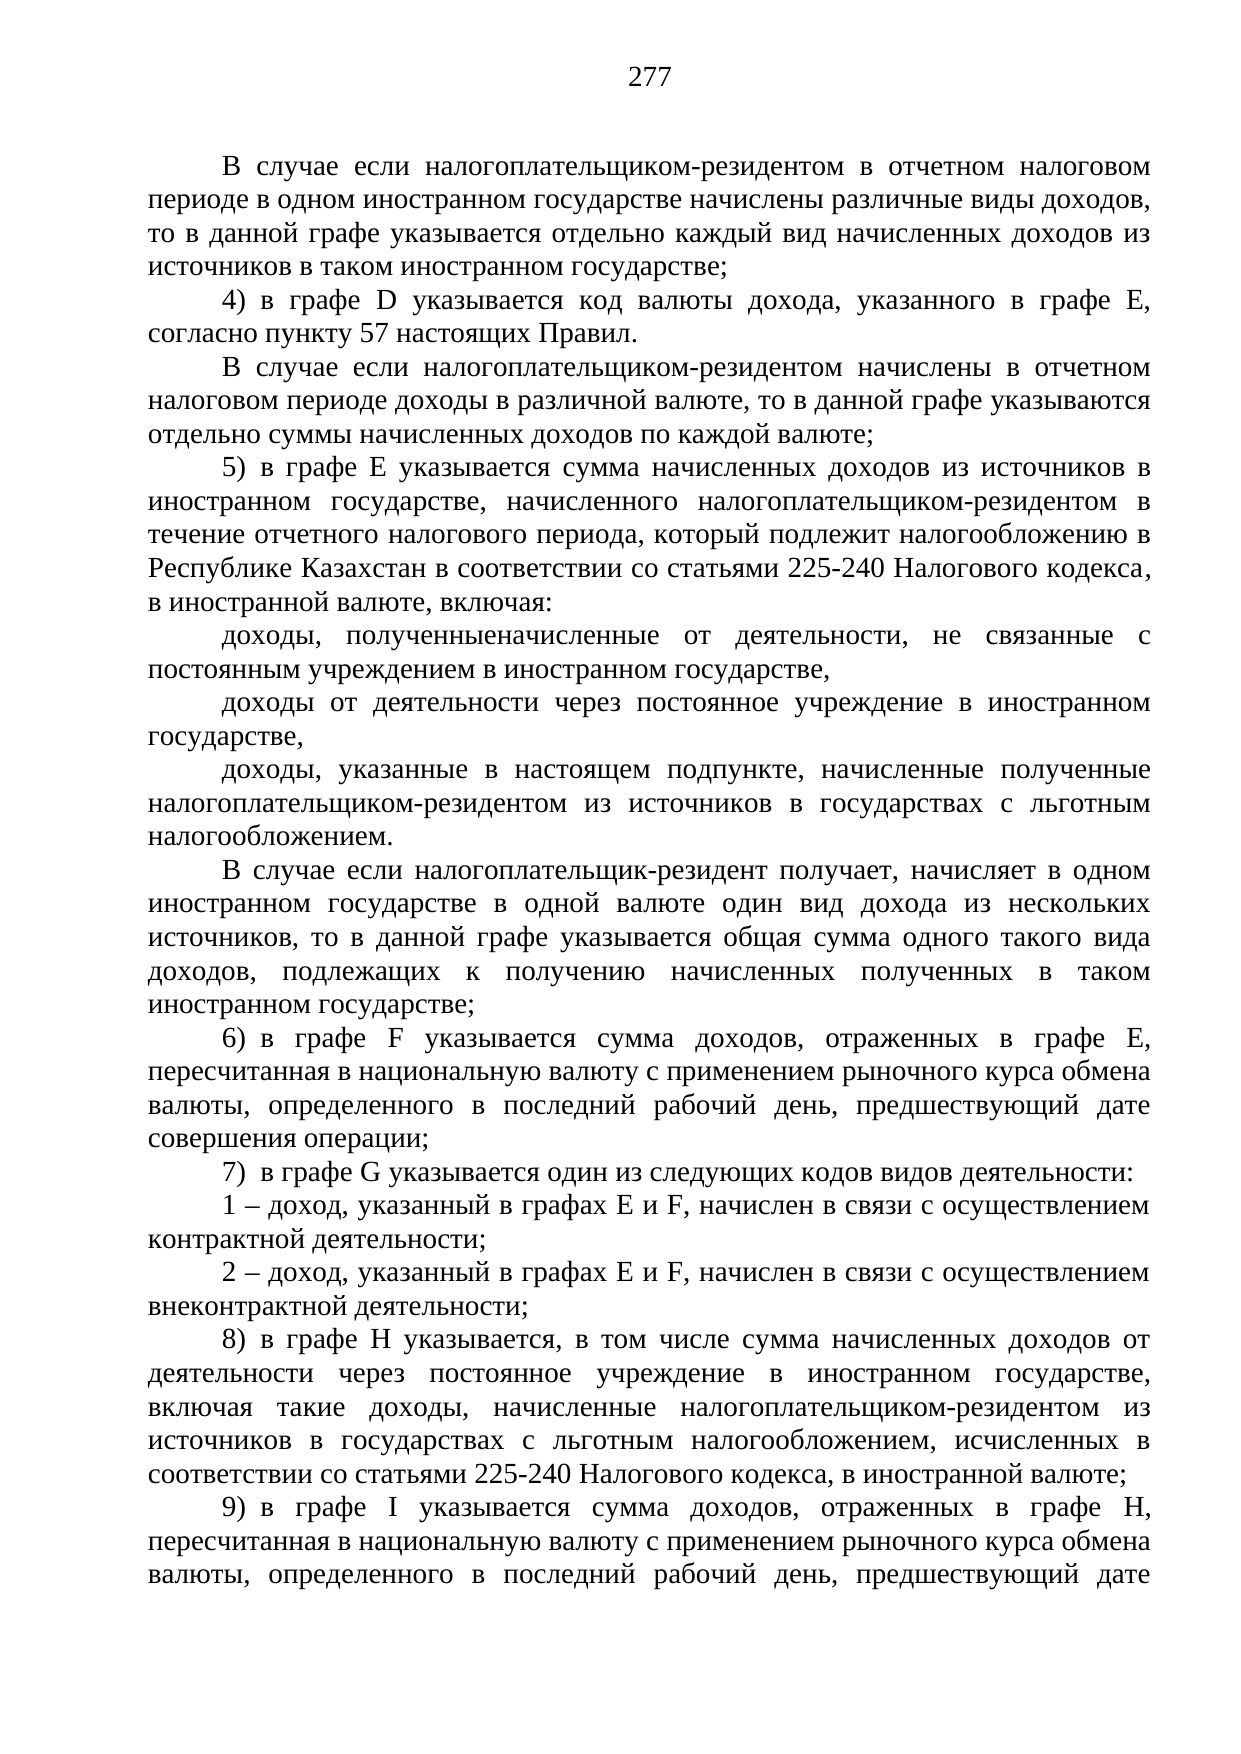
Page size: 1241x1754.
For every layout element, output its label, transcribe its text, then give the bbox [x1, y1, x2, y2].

text доходы, указанные в настоящем подпункте, начисленные полученные налогоплательщиком-резидентом из источников в государствах с льготным налогообложением. [148, 751, 1152, 852]
text 1 – доход, указанный в графах E и F, начислен в связи с осуществлением контрактной деятельности; [148, 1187, 1152, 1254]
text В случае если налогоплательщик-резидент получает, начисляет в одном иностранном государстве в одной валюте один вид дохода из нескольких источников, то в данной графе указывается общая сумма одного такого вида доходов, подлежащих к получению начисленных полученных в таком иностранном государстве; [148, 852, 1152, 1020]
text В случае если налогоплательщиком-резидентом начислены в отчетном налоговом периоде доходы в различной валюте, то в данной графе указываются отдельно суммы начисленных доходов по каждой валюте; [148, 349, 1152, 449]
list в графе H указывается, в том числе сумма начисленных доходов от деятельности через постоянное учреждение в иностранном государстве, включая такие доходы, начисленные налогоплательщиком-резидентом из источников в государствах с льготным налогообложением, исчисленных в соответствии со статьями 225-240 Налогового кодекса, в иностранной валюте; [148, 1322, 1152, 1489]
text доходы, полученныеначисленные от деятельности, не связанные с постоянным учреждением в иностранном государстве, [148, 617, 1152, 684]
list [148, 1489, 1152, 1590]
list в графе Е указывается сумма начисленных доходов из источников в иностранном государстве, начисленного налогоплательщиком-резидентом в течение отчетного налогового периода, который подлежит налогообложению в Республике Казахстан в соответствии со статьями 225-240 Налогового кодекса, в иностранной валюте, включая: [148, 449, 1152, 617]
list в графе D указывается код валюты дохода, указанного в графе Е, согласно пункту 57 настоящих Правил. [148, 282, 1152, 349]
list в графе G указывается один из следующих кодов видов деятельности: [148, 1154, 1152, 1187]
text 2 – доход, указанный в графах E и F, начислен в связи с осуществлением внеконтрактной деятельности; [148, 1254, 1152, 1322]
text доходы от деятельности через постоянное учреждение в иностранном государстве, [148, 684, 1152, 751]
text В случае если налогоплательщиком-резидентом в отчетном налоговом периоде в одном иностранном государстве начислены различные виды доходов, то в данной графе указывается отдельно каждый вид начисленных доходов из источников в таком иностранном государстве; [148, 148, 1152, 282]
list в графе F указывается сумма доходов, отраженных в графе E, пересчитанная в национальную валюту с применением рыночного курса обмена валюты, определенного в последний рабочий день, предшествующий дате совершения операции; [148, 1020, 1152, 1154]
